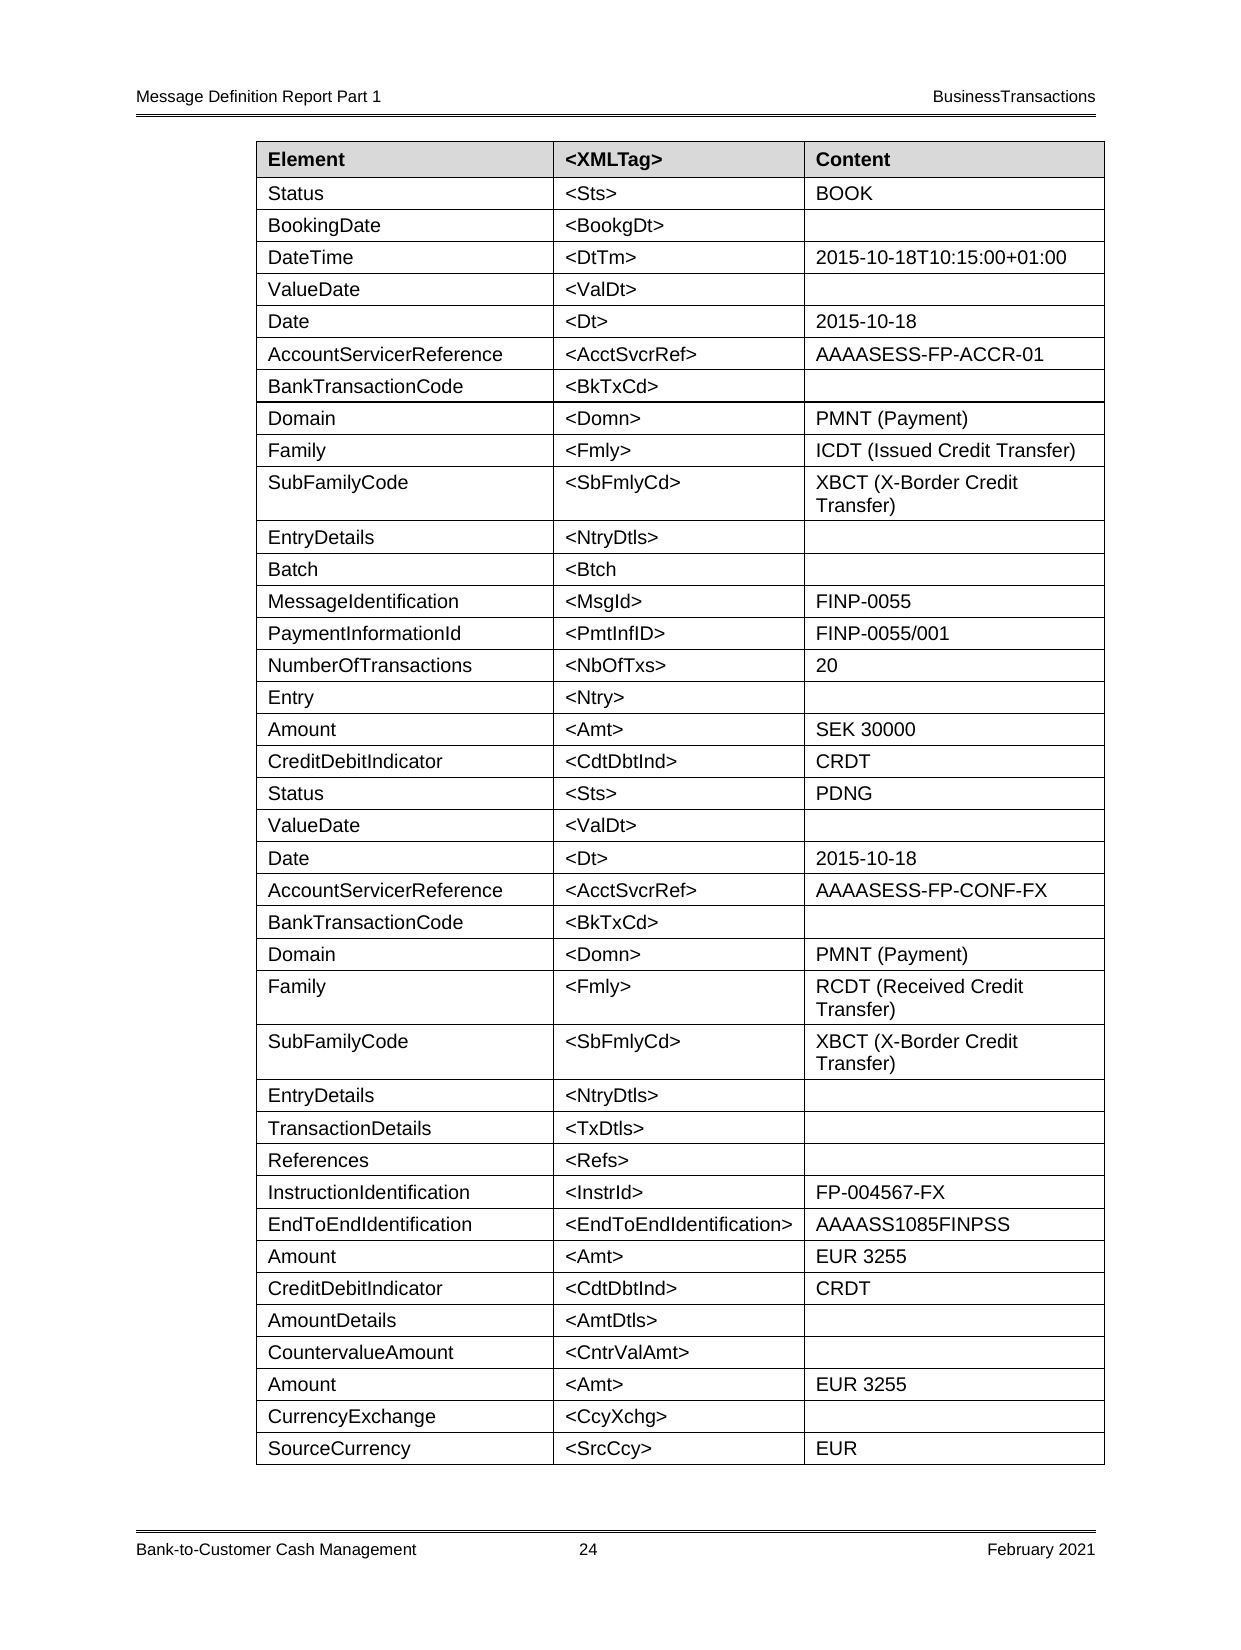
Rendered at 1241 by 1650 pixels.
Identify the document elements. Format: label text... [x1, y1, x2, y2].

table_cell MessageIdentification [257, 586, 553, 617]
table_cell BOOK [805, 178, 1104, 209]
table_cell <Amt> [554, 1241, 804, 1272]
table_cell [805, 1112, 1104, 1143]
table_cell XBCT (X-Border Credit Transfer) [805, 1025, 1104, 1079]
table_cell <TxDtls> [554, 1112, 804, 1143]
table_cell XBCT (X-Border Credit Transfer) [805, 467, 1104, 520]
table_cell EUR [805, 1433, 1104, 1464]
table_cell CRDT [805, 1273, 1104, 1304]
table_cell [805, 370, 1104, 401]
table_cell ICDT (Issued Credit Transfer) [805, 435, 1104, 466]
table_cell Amount [257, 1241, 553, 1272]
table_cell PaymentInformationId [257, 618, 553, 649]
table_cell ValueDate [257, 274, 553, 305]
table_cell BankTransactionCode [257, 370, 553, 401]
table_cell [805, 274, 1104, 305]
table_cell [805, 906, 1104, 937]
table_cell [805, 554, 1104, 584]
table_cell CRDT [805, 746, 1104, 777]
table_cell Domain [257, 403, 553, 433]
table_cell <Domn> [554, 939, 804, 969]
table_cell [805, 1080, 1104, 1111]
table_cell 2015-10-18 [805, 842, 1104, 873]
table_cell Domain [257, 939, 553, 969]
table_cell EntryDetails [257, 1080, 553, 1111]
table_cell DateTime [257, 242, 553, 273]
table_cell <ValDt> [554, 274, 804, 305]
table_cell AAAASESS-FP-CONF-FX [805, 874, 1104, 905]
table_cell <NtryDtls> [554, 521, 804, 552]
table_cell Family [257, 435, 553, 466]
table_cell EndToEndIdentification [257, 1209, 553, 1239]
table_cell CountervalueAmount [257, 1337, 553, 1368]
table_header <XMLTag> [554, 142, 804, 177]
table_cell SubFamilyCode [257, 1025, 553, 1079]
table_cell <Dt> [554, 306, 804, 337]
table_cell <PmtInfID> [554, 618, 804, 649]
table_cell <CcyXchg> [554, 1401, 804, 1432]
table_cell <NtryDtls> [554, 1080, 804, 1111]
table_header Element [257, 142, 553, 177]
table_cell <Fmly> [554, 971, 804, 1024]
table_cell AccountServicerReference [257, 874, 553, 905]
table_cell <Dt> [554, 842, 804, 873]
table_cell [805, 1144, 1104, 1175]
table_cell FINP-0055 [805, 586, 1104, 617]
table_cell <AmtDtls> [554, 1305, 804, 1336]
table_cell RCDT (Received Credit Transfer) [805, 971, 1104, 1024]
table_cell <Amt> [554, 714, 804, 745]
table_cell SubFamilyCode [257, 467, 553, 520]
table_cell <SbFmlyCd> [554, 467, 804, 520]
table_cell BookingDate [257, 210, 553, 241]
table_cell EUR 3255 [805, 1369, 1104, 1400]
table_cell <CdtDbtInd> [554, 746, 804, 777]
table_cell AAAASS1085FINPSS [805, 1209, 1104, 1239]
table_cell EntryDetails [257, 521, 553, 552]
table_cell PMNT (Payment) [805, 403, 1104, 433]
table_cell [805, 1337, 1104, 1368]
table_cell AmountDetails [257, 1305, 553, 1336]
table_cell <Btch [554, 554, 804, 584]
table_cell <NbOfTxs> [554, 650, 804, 681]
table_cell Status [257, 778, 553, 809]
table_cell 2015-10-18T10:15:00+01:00 [805, 242, 1104, 273]
table_cell CreditDebitIndicator [257, 746, 553, 777]
table_cell AccountServicerReference [257, 338, 553, 369]
table_cell [805, 682, 1104, 713]
table_cell 2015-10-18 [805, 306, 1104, 337]
table_cell <Amt> [554, 1369, 804, 1400]
table_cell <Ntry> [554, 682, 804, 713]
table_cell [805, 810, 1104, 841]
table_cell NumberOfTransactions [257, 650, 553, 681]
table_cell <Fmly> [554, 435, 804, 466]
table_cell <BkTxCd> [554, 906, 804, 937]
table_cell EUR 3255 [805, 1241, 1104, 1272]
table_cell <DtTm> [554, 242, 804, 273]
table_cell FP-004567-FX [805, 1176, 1104, 1207]
table_cell PMNT (Payment) [805, 939, 1104, 969]
table_cell CurrencyExchange [257, 1401, 553, 1432]
table_cell Status [257, 178, 553, 209]
table_cell ValueDate [257, 810, 553, 841]
table_header Content [805, 142, 1104, 177]
table_cell <MsgId> [554, 586, 804, 617]
table_cell FINP-0055/001 [805, 618, 1104, 649]
table_cell Family [257, 971, 553, 1024]
table_cell <Sts> [554, 178, 804, 209]
table_cell Entry [257, 682, 553, 713]
table_cell Date [257, 842, 553, 873]
table_cell <Sts> [554, 778, 804, 809]
table_cell PDNG [805, 778, 1104, 809]
table_cell <SrcCcy> [554, 1433, 804, 1464]
table_cell <EndToEndIdentification> [554, 1209, 804, 1239]
table_cell CreditDebitIndicator [257, 1273, 553, 1304]
table_cell SourceCurrency [257, 1433, 553, 1464]
table_cell SEK 30000 [805, 714, 1104, 745]
table_cell <BkTxCd> [554, 370, 804, 401]
table_cell <AcctSvcrRef> [554, 338, 804, 369]
table_cell <ValDt> [554, 810, 804, 841]
table_cell Amount [257, 1369, 553, 1400]
table_cell <AcctSvcrRef> [554, 874, 804, 905]
table_cell <BookgDt> [554, 210, 804, 241]
table_cell <CdtDbtInd> [554, 1273, 804, 1304]
table_cell Date [257, 306, 553, 337]
table_cell Amount [257, 714, 553, 745]
table_cell [805, 1401, 1104, 1432]
table_cell References [257, 1144, 553, 1175]
table_cell [805, 210, 1104, 241]
table_cell [805, 1305, 1104, 1336]
table_cell BankTransactionCode [257, 906, 553, 937]
table_cell <InstrId> [554, 1176, 804, 1207]
table_cell TransactionDetails [257, 1112, 553, 1143]
table_cell Batch [257, 554, 553, 584]
table_cell <SbFmlyCd> [554, 1025, 804, 1079]
table_cell 20 [805, 650, 1104, 681]
table_cell [805, 521, 1104, 552]
table_cell <Refs> [554, 1144, 804, 1175]
table_cell AAAASESS-FP-ACCR-01 [805, 338, 1104, 369]
table_cell InstructionIdentification [257, 1176, 553, 1207]
table_cell <Domn> [554, 403, 804, 433]
table_cell <CntrValAmt> [554, 1337, 804, 1368]
